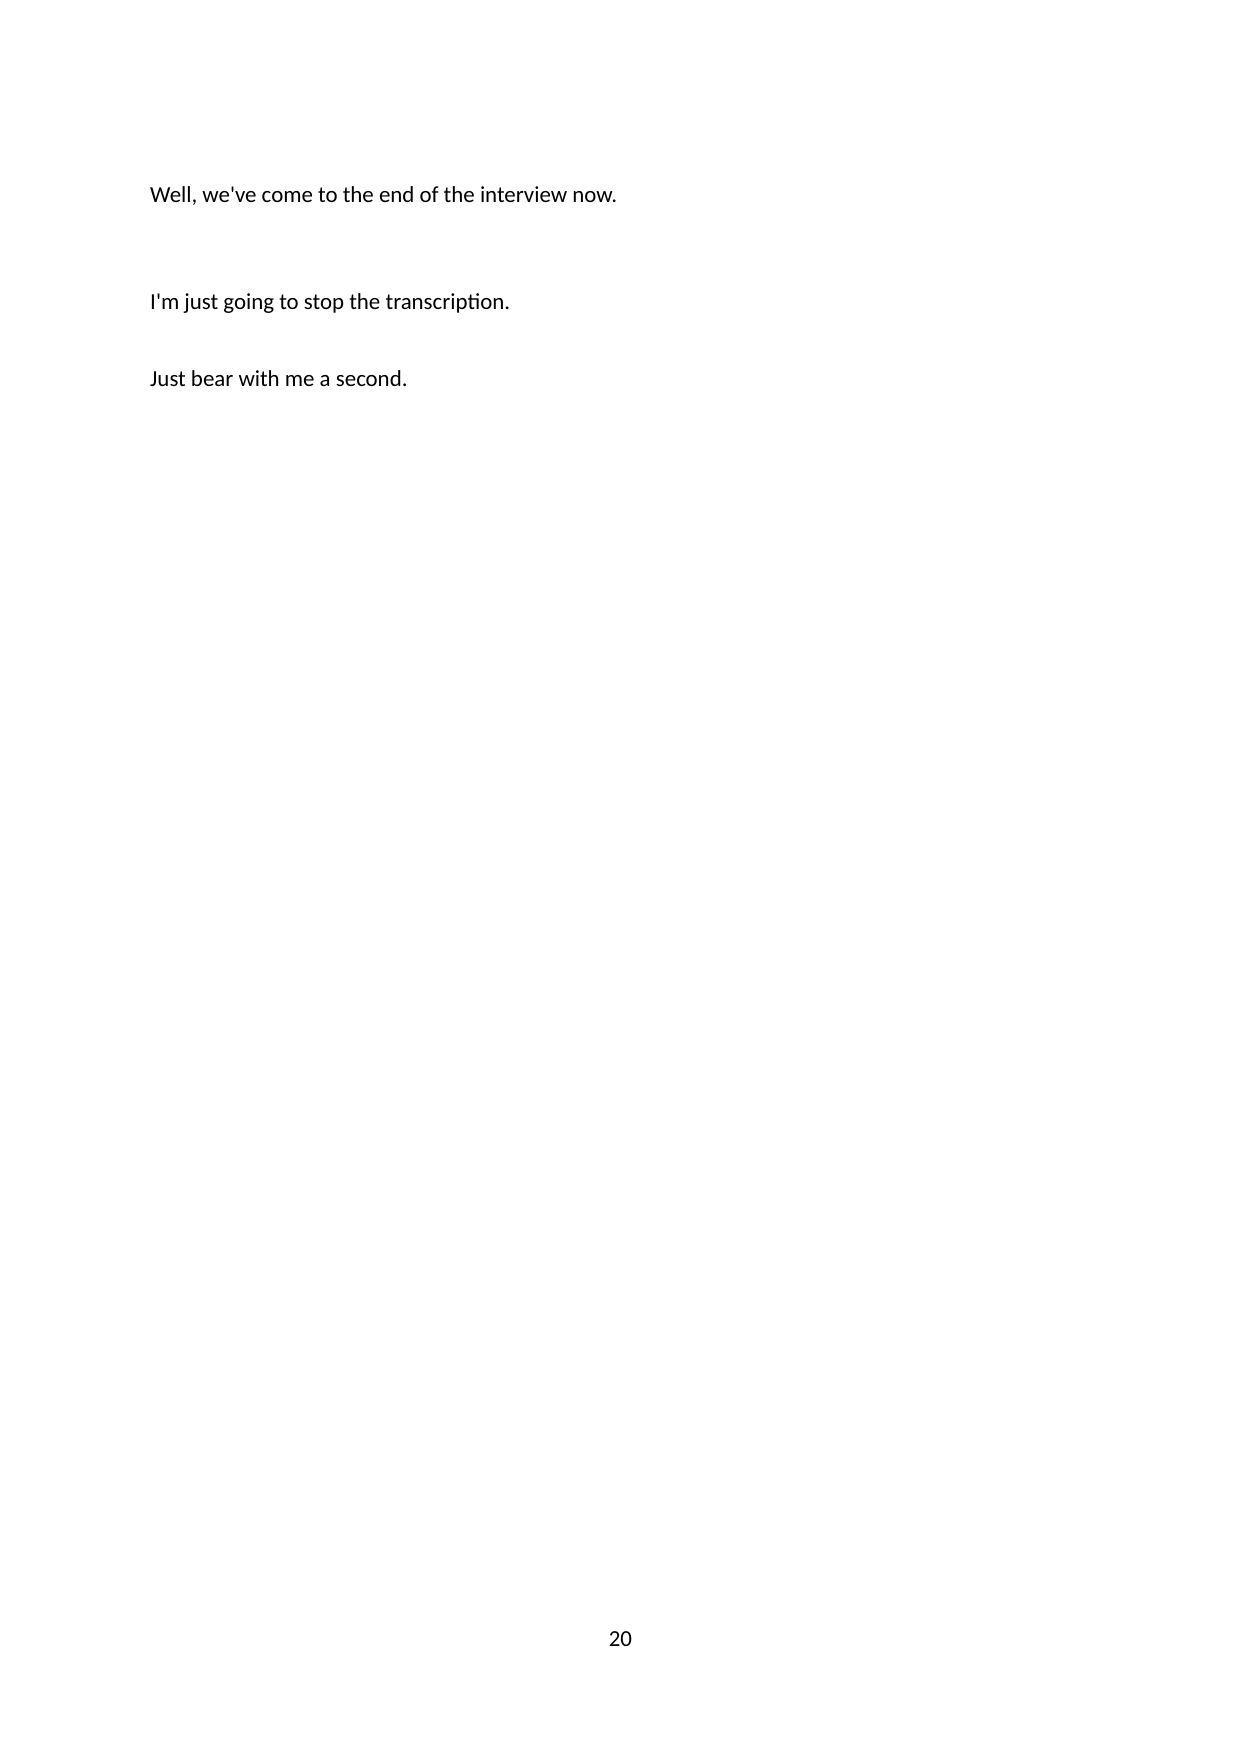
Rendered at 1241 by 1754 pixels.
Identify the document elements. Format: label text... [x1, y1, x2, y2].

text I'm just going to stop the transcription. [150, 227, 1090, 316]
text Well, we've come to the end of the interview now. [150, 150, 1090, 208]
text Just bear with me a second. [150, 334, 1090, 393]
